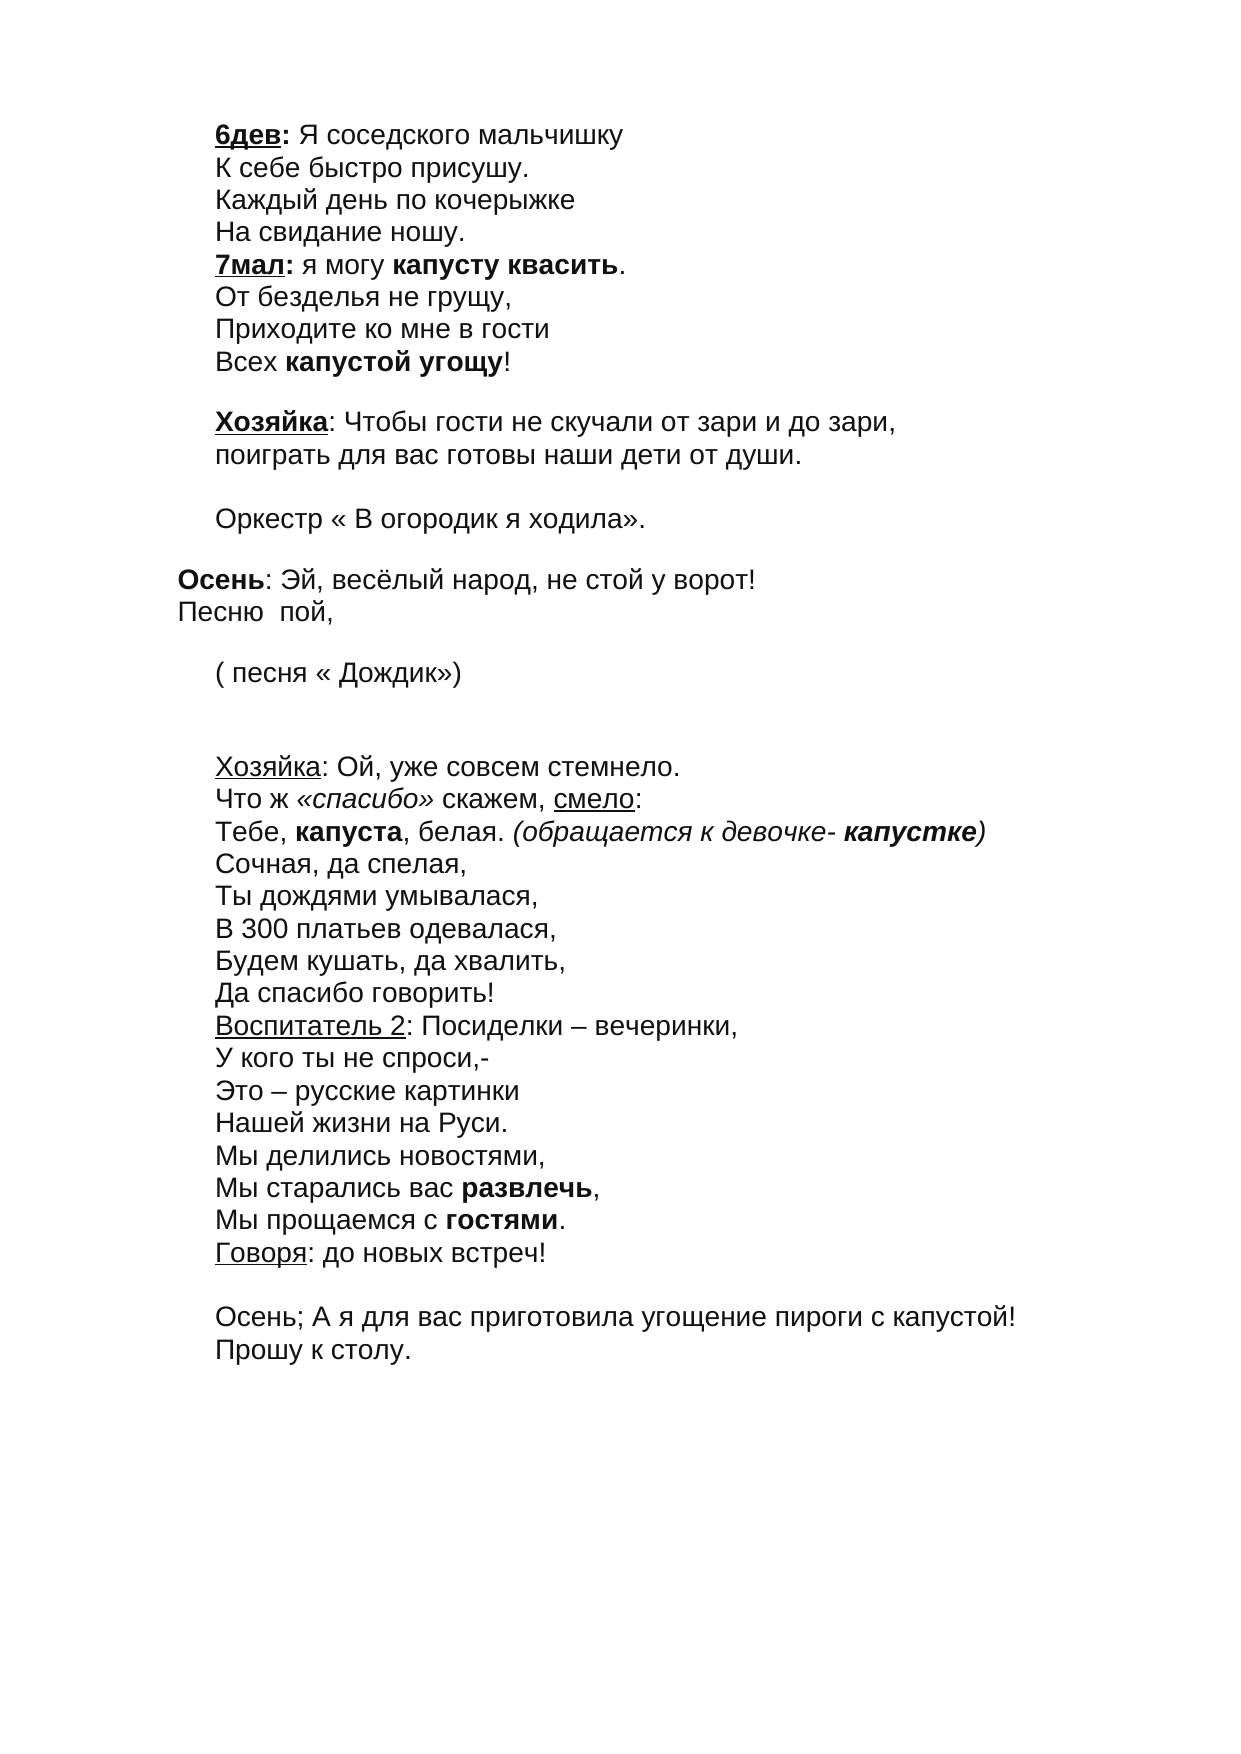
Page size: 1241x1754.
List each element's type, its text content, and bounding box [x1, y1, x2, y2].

text Ты дождями умывалася, [177, 879, 1152, 912]
text Осень; А я для вас приготовила угощение пироги с капустой! [177, 1300, 1152, 1333]
text Каждый день по кочерыжке [177, 183, 1152, 215]
text Оркестр « В огородик я ходила». [177, 502, 1152, 535]
text Хозяйка: Чтобы гости не скучали от зари и до зари, [177, 405, 1152, 438]
text Прошу к столу. [177, 1333, 1152, 1365]
text Нашей жизни на Руси. [177, 1106, 1152, 1138]
text У кого ты не спроси,- [177, 1041, 1152, 1074]
text Приходите ко мне в гости [177, 312, 1152, 345]
text Осень: Эй, весёлый народ, не стой у ворот! [177, 563, 1152, 595]
text 7мал: я могу капусту квасить. [177, 248, 1152, 280]
text Всех капустой угощу! [177, 345, 1152, 377]
text поиграть для вас готовы наши дети от души. [177, 438, 1152, 470]
text ( песня « Дождик») [177, 656, 1152, 688]
text Мы прощаемся с гостями. [177, 1203, 1152, 1236]
text В 300 платьев одевалася, [177, 912, 1152, 944]
text Да спасибо говорить! [177, 976, 1152, 1009]
text Сочная, да спелая, [177, 847, 1152, 879]
text Мы делились новостями, [177, 1138, 1152, 1171]
text Воспитатель 2: Посиделки – вечеринки, [177, 1009, 1152, 1041]
text Мы старались вас развлечь, [177, 1171, 1152, 1203]
text Песню пой, [177, 595, 1152, 628]
text От безделья не грущу, [177, 280, 1152, 312]
text К себе быстро присушу. [177, 151, 1152, 183]
text Говоря: до новых встреч! [177, 1236, 1152, 1268]
text Тебе, капуста, белая. (обращается к девочке- капустке) [177, 814, 1152, 847]
text 6дев: Я соседского мальчишку [177, 118, 1152, 151]
text Будем кушать, да хвалить, [177, 944, 1152, 976]
text Хозяйка: Ой, уже совсем стемнело. [177, 750, 1152, 782]
text Это – русские картинки [177, 1074, 1152, 1106]
text На свидание ношу. [177, 215, 1152, 248]
text Что ж «спасибо» скажем, смело: [177, 782, 1152, 814]
